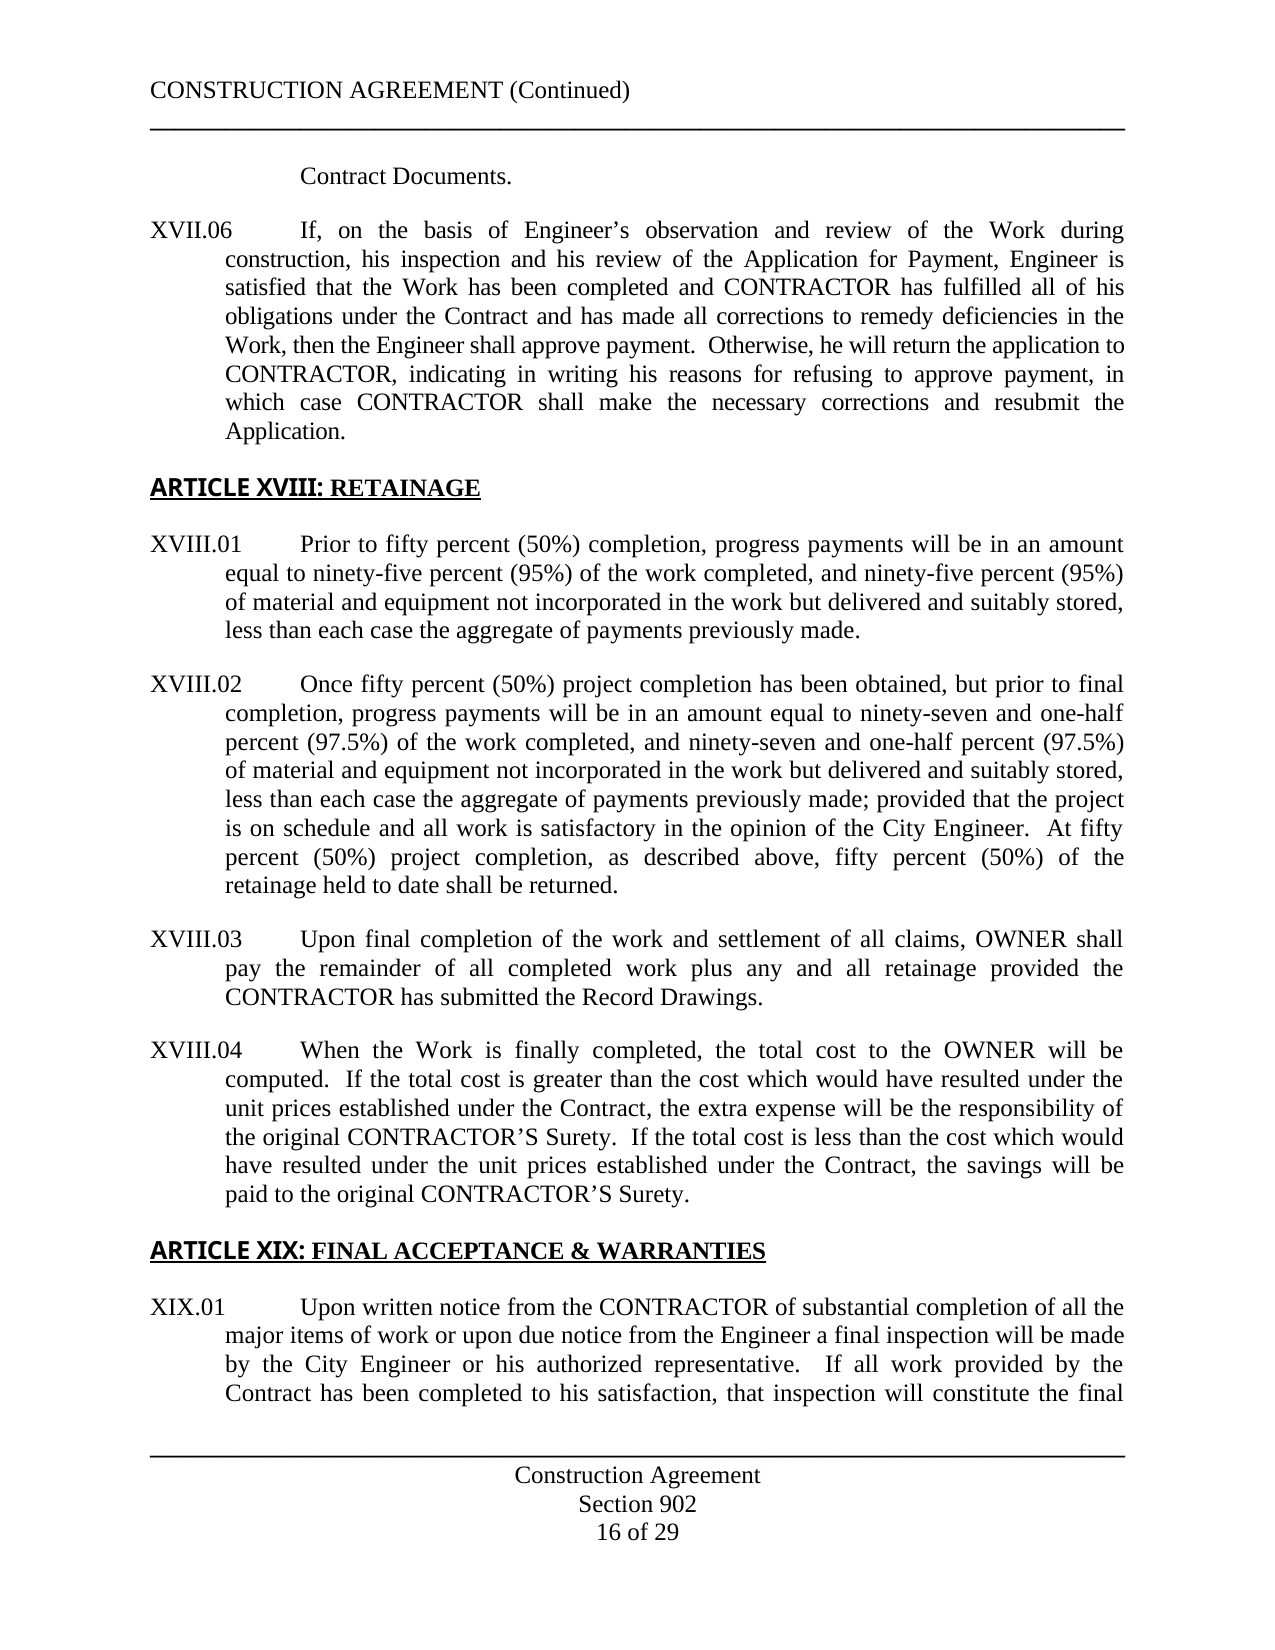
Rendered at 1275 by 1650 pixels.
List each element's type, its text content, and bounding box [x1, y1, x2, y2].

list RETAINAGE [150, 470, 1125, 504]
list Upon final completion of the work and settlement of all claims, OWNER shall pay the remainder of all completed work plus any and all retainage provided the CONTRACTOR has submitted the Record Drawings. [150, 924, 1125, 1010]
list If, on the basis of Engineer’s observation and review of the Work during construction, his inspection and his review of the Application for Payment, Engineer is satisfied that the Work has been completed and CONTRACTOR has fulfilled all of his obligations under the Contract and has made all corrections to remedy deficiencies in the Work, then the Engineer shall approve payment. Otherwise, he will return the application to CONTRACTOR, indicating in writing his reasons for refusing to approve payment, in which case CONTRACTOR shall make the necessary corrections and resubmit the Application. [150, 215, 1125, 445]
list Once fifty percent (50%) project completion has been obtained, but prior to final completion, progress payments will be in an amount equal to ninety-seven and one-half percent (97.5%) of the work completed, and ninety-seven and one-half percent (97.5%) of material and equipment not incorporated in the work but delivered and suitably stored, less than each case the aggregate of payments previously made; provided that the project is on schedule and all work is satisfactory in the opinion of the City Engineer. At fifty percent (50%) project completion, as described above, fifty percent (50%) of the retainage held to date shall be returned. [150, 669, 1125, 899]
list Prior to fifty percent (50%) completion, progress payments will be in an amount equal to ninety-five percent (95%) of the work completed, and ninety-five percent (95%) of material and equipment not incorporated in the work but delivered and suitably stored, less than each case the aggregate of payments previously made. [150, 529, 1125, 644]
list FINAL ACCEPTANCE & WARRANTIES [150, 1233, 1125, 1267]
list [150, 1292, 1125, 1407]
list When the Work is finally completed, the total cost to the OWNER will be computed. If the total cost is greater than the cost which would have resulted under the unit prices established under the Contract, the extra expense will be the responsibility of the original CONTRACTOR’S Surety. If the total cost is less than the cost which would have resulted under the unit prices established under the Contract, the savings will be paid to the original CONTRACTOR’S Surety. [150, 1035, 1125, 1208]
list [225, 161, 1125, 190]
